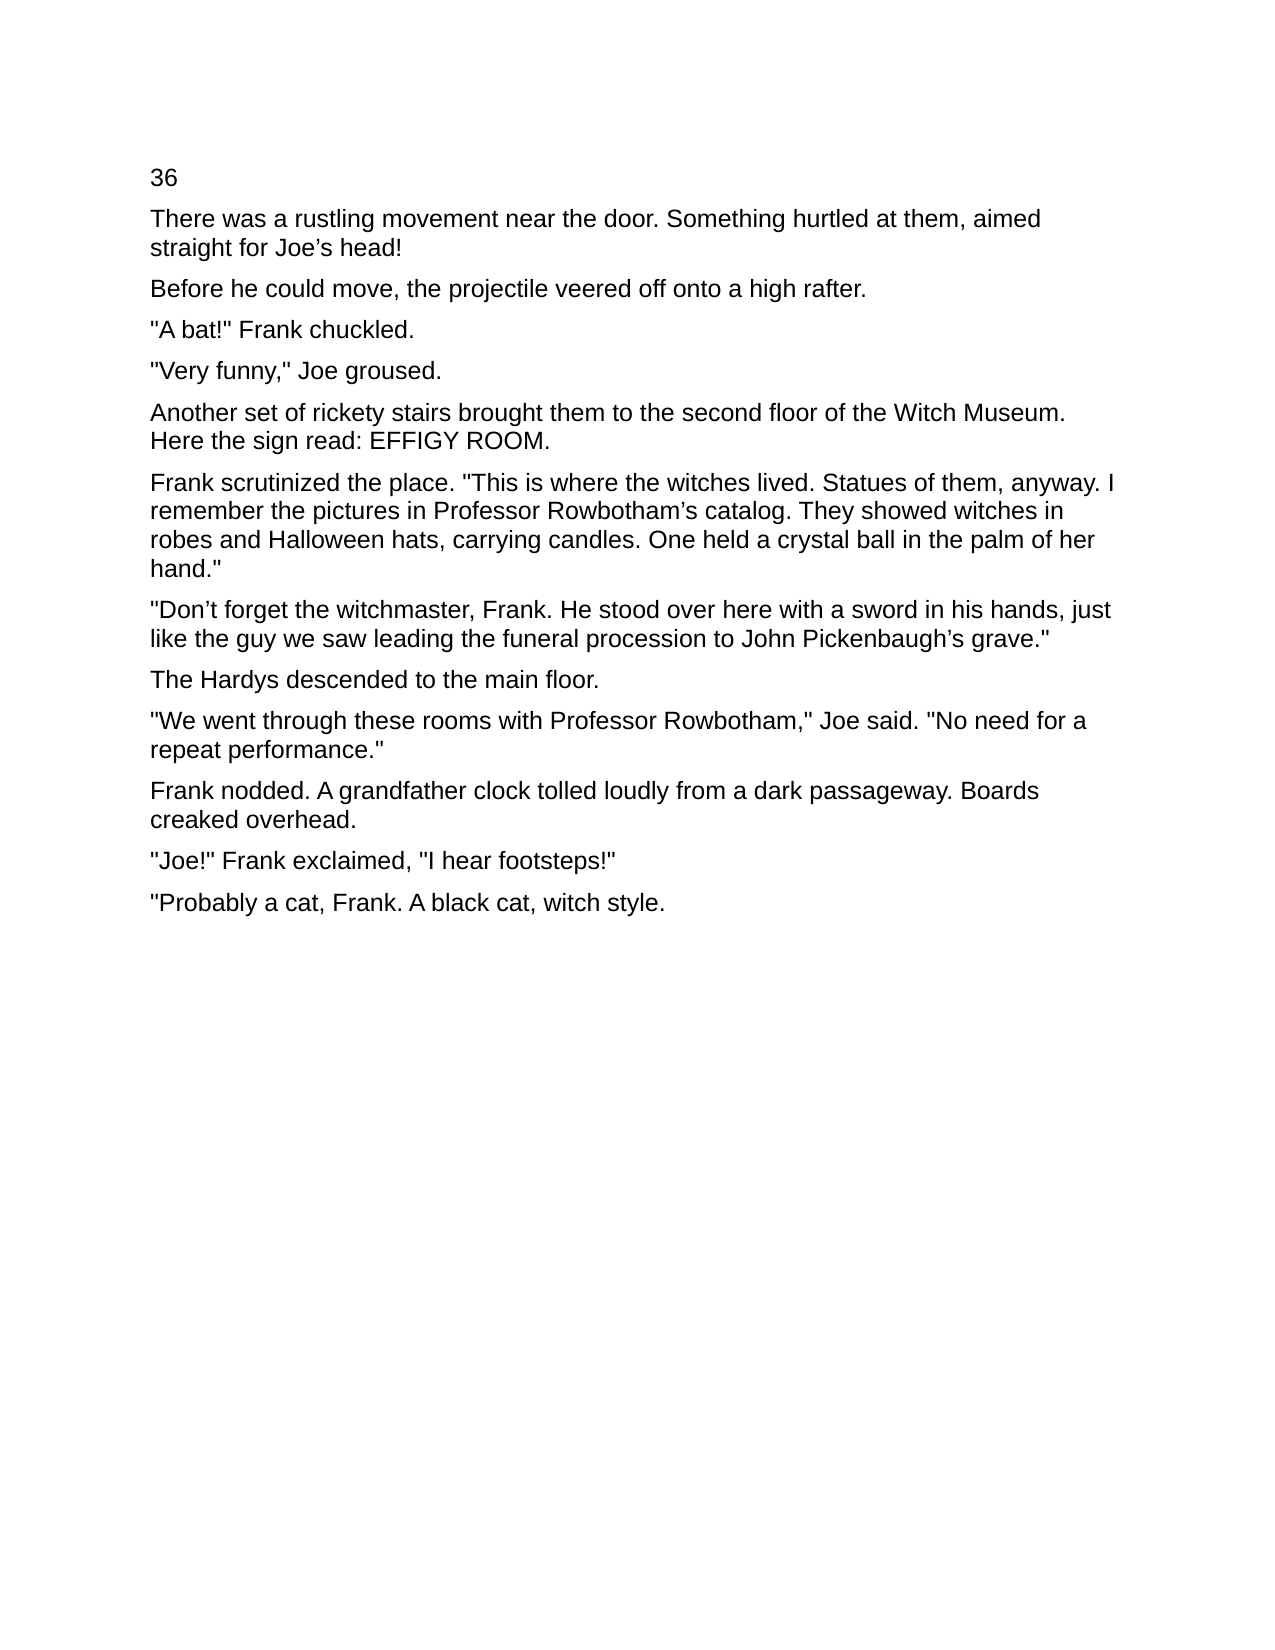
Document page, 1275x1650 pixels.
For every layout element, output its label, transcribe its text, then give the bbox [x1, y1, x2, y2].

text Before he could move, the projectile veered off onto a high rafter. [150, 274, 1125, 302]
text Another set of rickety stairs brought them to the second floor of the Witch Museum. Here the sign read: EFFIGY ROOM. [150, 397, 1125, 455]
text "A bat!" Frank chuckled. [150, 315, 1125, 344]
text Frank nodded. A grandfather clock tolled loudly from a dark passageway. Boards creaked overhead. [150, 776, 1125, 834]
text "Very funny," Joe groused. [150, 356, 1125, 385]
text "Joe!" Frank exclaimed, "I hear footsteps!" [150, 846, 1125, 875]
text 36 [150, 162, 1125, 191]
text The Hardys descended to the main floor. [150, 665, 1125, 694]
text There was a rustling movement near the door. Something hurtled at them, aimed straight for Joe’s head! [150, 204, 1125, 261]
text "We went through these rooms with Professor Rowbotham," Joe said. "No need for a repeat performance." [150, 706, 1125, 764]
text Frank scrutinized the place. "This is where the witches lived. Statues of them, anyway. I remember the pictures in Professor Rowbotham’s catalog. They showed witches in robes and Halloween hats, carrying candles. One held a crystal ball in the palm of her hand." [150, 467, 1125, 582]
text "Don’t forget the witchmaster, Frank. He stood over here with a sword in his hands, just like the guy we saw leading the funeral procession to John Pickenbaugh’s grave." [150, 595, 1125, 652]
text "Probably a cat, Frank. A black cat, witch style. [150, 887, 1125, 916]
